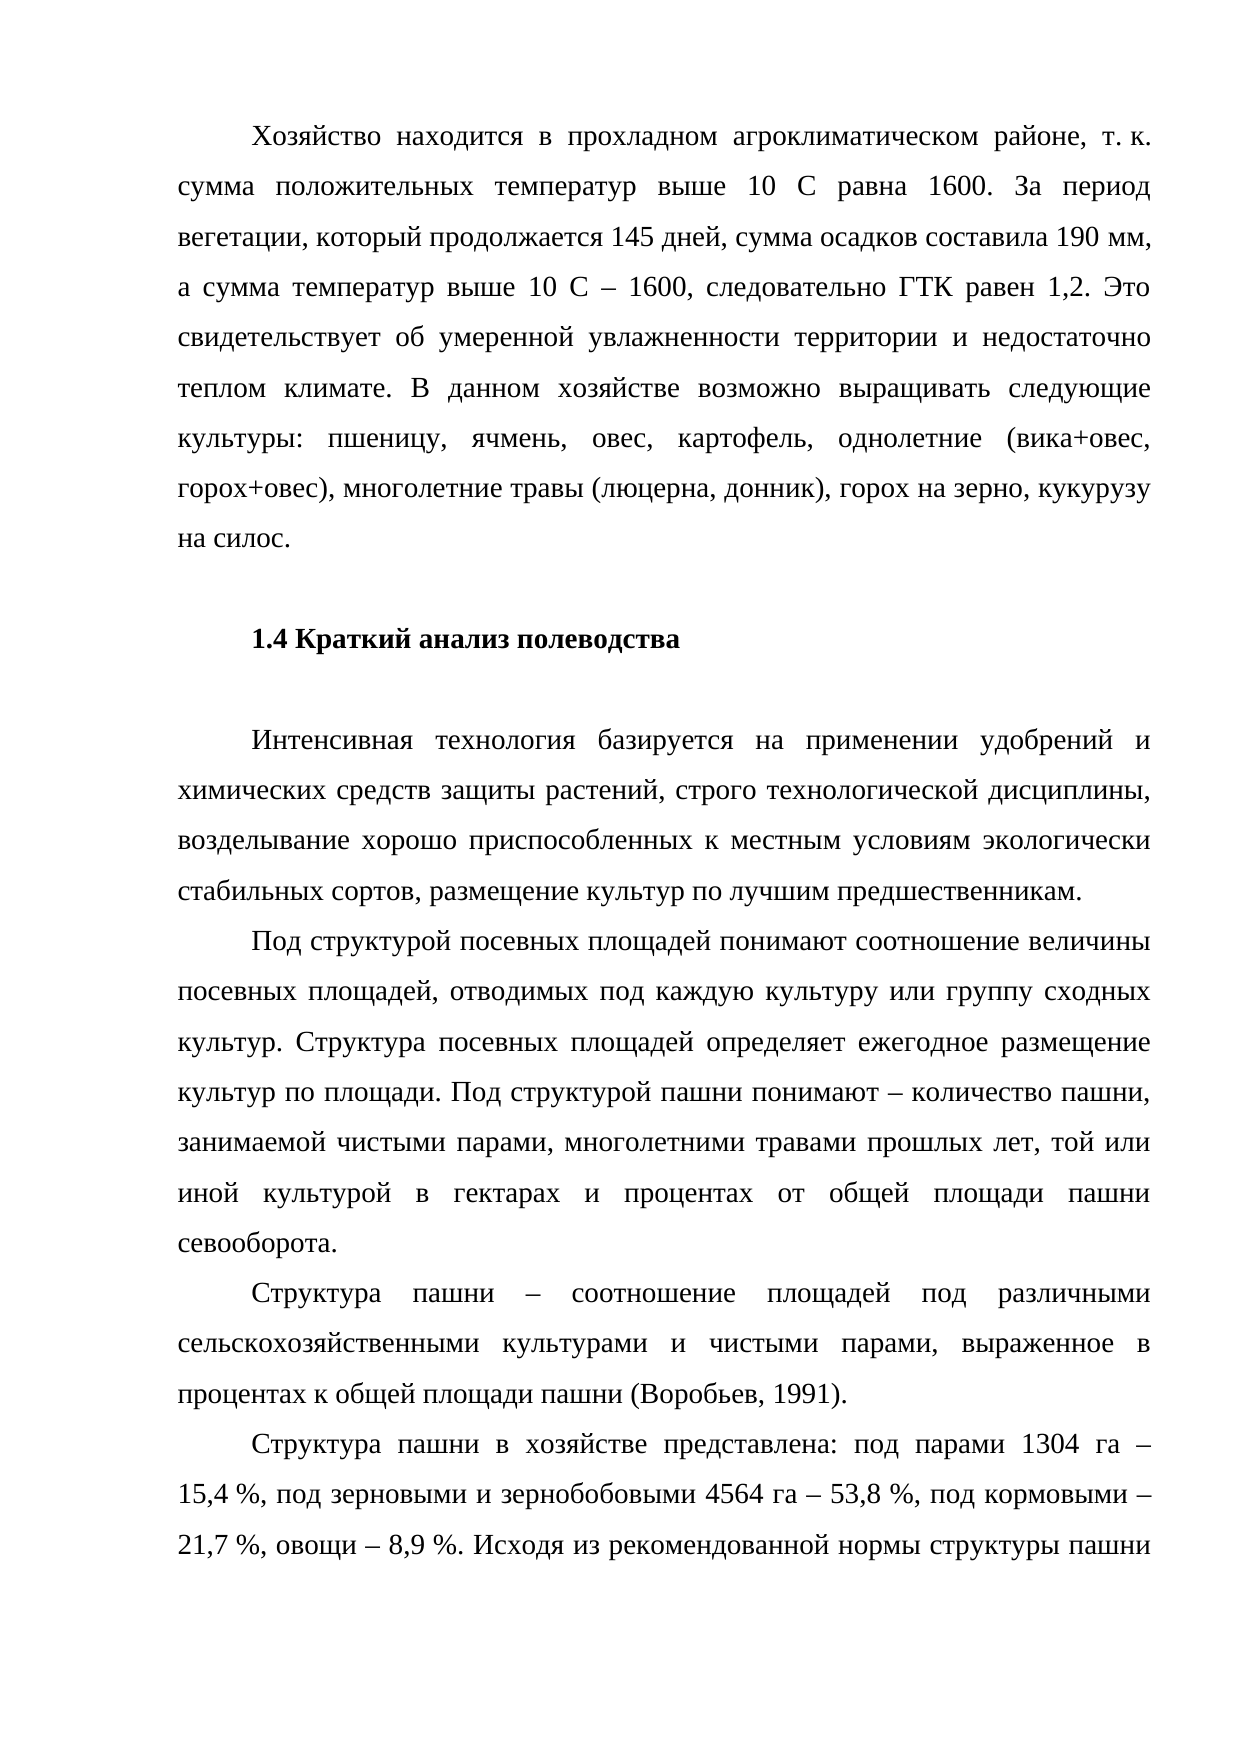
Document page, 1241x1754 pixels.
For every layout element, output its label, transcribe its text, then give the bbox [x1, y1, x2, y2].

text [177, 1426, 1152, 1560]
text 1.4 Краткий анализ полеводства [177, 621, 1152, 655]
text Под структурой посевных площадей понимают соотношение величины посевных площадей, отводимых под каждую культуру или группу сходных культур. Структура посевных площадей определяет ежегодное размещение культур по площади. Под структурой пашни понимают – количество пашни, занимаемой чистыми парами, многолетними травами прошлых лет, той или иной культурой в гектарах и процентах от общей площади пашни севооборота. [177, 923, 1152, 1258]
text Интенсивная технология базируется на применении удобрений и химических средств защиты растений, строго технологической дисциплины, возделывание хорошо приспособленных к местным условиям экологически стабильных сортов, размещение культур по лучшим предшественникам. [177, 722, 1152, 906]
text Структура пашни – соотношение площадей под различными сельскохозяйственными культурами и чистыми парами, выраженное в процентах к общей площади пашни (Воробьев, 1991). [177, 1275, 1152, 1409]
text Хозяйство находится в прохладном агроклиматическом районе, т. к. сумма положительных температур выше 10 С равна 1600. За период вегетации, который продолжается 145 дней, сумма осадков составила 190 мм, а сумма температур выше 10 С – 1600, следовательно ГТК равен 1,2. Это свидетельствует об умеренной увлажненности территории и недостаточно теплом климате. В данном хозяйстве возможно выращивать следующие культуры: пшеницу, ячмень, овес, картофель, однолетние (вика+овес, горох+овес), многолетние травы (люцерна, донник), горох на зерно, кукурузу на силос. [177, 118, 1152, 554]
